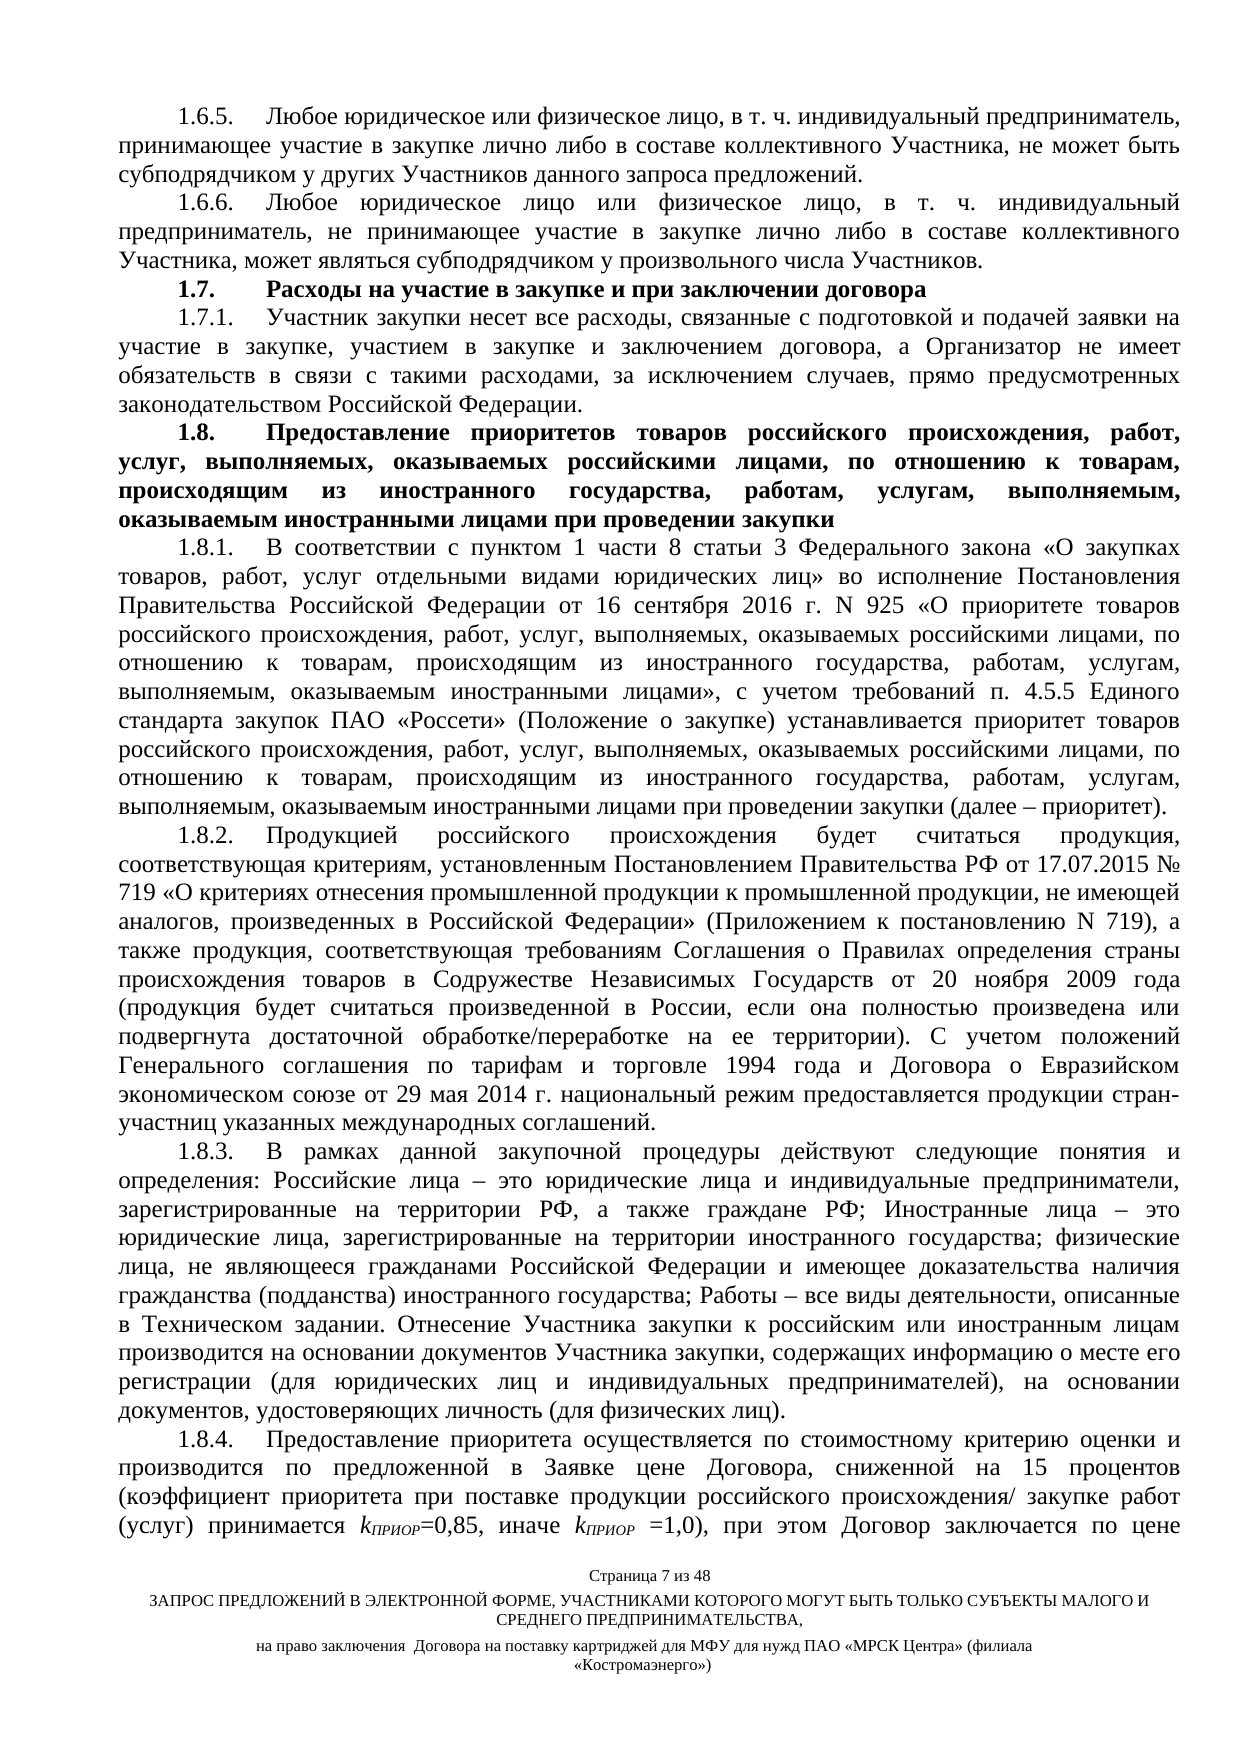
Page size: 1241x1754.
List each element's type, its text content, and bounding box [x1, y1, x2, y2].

subtitle Продукцией российского происхождения будет считаться продукция, соответствующая критериям, установленным Постановлением Правительства РФ от 17.07.2015 № 719 «О критериях отнесения промышленной продукции к промышленной продукции, не имеющей аналогов, произведенных в Российской Федерации» (Приложением к постановлению N 719), а также продукция, соответствующая требованиям Соглашения о Правилах определения страны происхождения товаров в Содружестве Независимых Государств от 20 ноября 2009 года (продукция будет считаться произведенной в России, если она полностью произведена или подвергнута достаточной обработке/переработке на ее территории). С учетом положений Генерального соглашения по тарифам и торговле 1994 года и Договора о Евразийском экономическом союзе от 29 мая 2014 г. национальный режим предоставляется продукции стран-участниц указанных международных соглашений. [118, 820, 1181, 1136]
subtitle Предоставление приоритетов товаров российского происхождения, работ, услуг, выполняемых, оказываемых российскими лицами, по отношению к товарам, происходящим из иностранного государства, работам, услугам, выполняемым, оказываемым иностранными лицами при проведении закупки [118, 417, 1181, 532]
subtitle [118, 1424, 1181, 1539]
subtitle Любое юридическое лицо или физическое лицо, в т. ч. индивидуальный предприниматель, не принимающее участие в закупке лично либо в составе коллективного Участника, может являться субподрядчиком у произвольного числа Участников. [118, 187, 1181, 274]
subtitle В рамках данной закупочной процедуры действуют следующие понятия и определения: Российские лица – это юридические лица и индивидуальные предприниматели, зарегистрированные на территории РФ, а также граждане РФ; Иностранные лица – это юридические лица, зарегистрированные на территории иностранного государства; физические лица, не являющееся гражданами Российской Федерации и имеющее доказательства наличия гражданства (подданства) иностранного государства; Работы – все виды деятельности, описанные в Техническом задании. Отнесение Участника закупки к российским или иностранным лицам производится на основании документов Участника закупки, содержащих информацию о месте его регистрации (для юридических лиц и индивидуальных предпринимателей), на основании документов, удостоверяющих личность (для физических лиц). [118, 1136, 1181, 1424]
subtitle Участник закупки несет все расходы, связанные с подготовкой и подачей заявки на участие в закупке, участием в закупке и заключением договора, а Организатор не имеет обязательств в связи с такими расходами, за исключением случаев, прямо предусмотренных законодательством Российской Федерации. [118, 302, 1181, 417]
subtitle Расходы на участие в закупке и при заключении договора [118, 274, 1181, 302]
subtitle В соответствии с пунктом 1 части 8 статьи 3 Федерального закона «О закупках товаров, работ, услуг отдельными видами юридических лиц» во исполнение Постановления Правительства Российской Федерации от 16 сентября 2016 г. N 925 «О приоритете товаров российского происхождения, работ, услуг, выполняемых, оказываемых российскими лицами, по отношению к товарам, происходящим из иностранного государства, работам, услугам, выполняемым, оказываемым иностранными лицами», с учетом требований п. 4.5.5 Единого стандарта закупок ПАО «Россети» (Положение о закупке) устанавливается приоритет товаров российского происхождения, работ, услуг, выполняемых, оказываемых российскими лицами, по отношению к товарам, происходящим из иностранного государства, работам, услугам, выполняемым, оказываемым иностранными лицами при проведении закупки (далее – приоритет). [118, 532, 1181, 820]
subtitle Любое юридическое или физическое лицо, в т. ч. индивидуальный предприниматель, принимающее участие в закупке лично либо в составе коллективного Участника, не может быть субподрядчиком у других Участников данного запроса предложений. [118, 101, 1181, 187]
